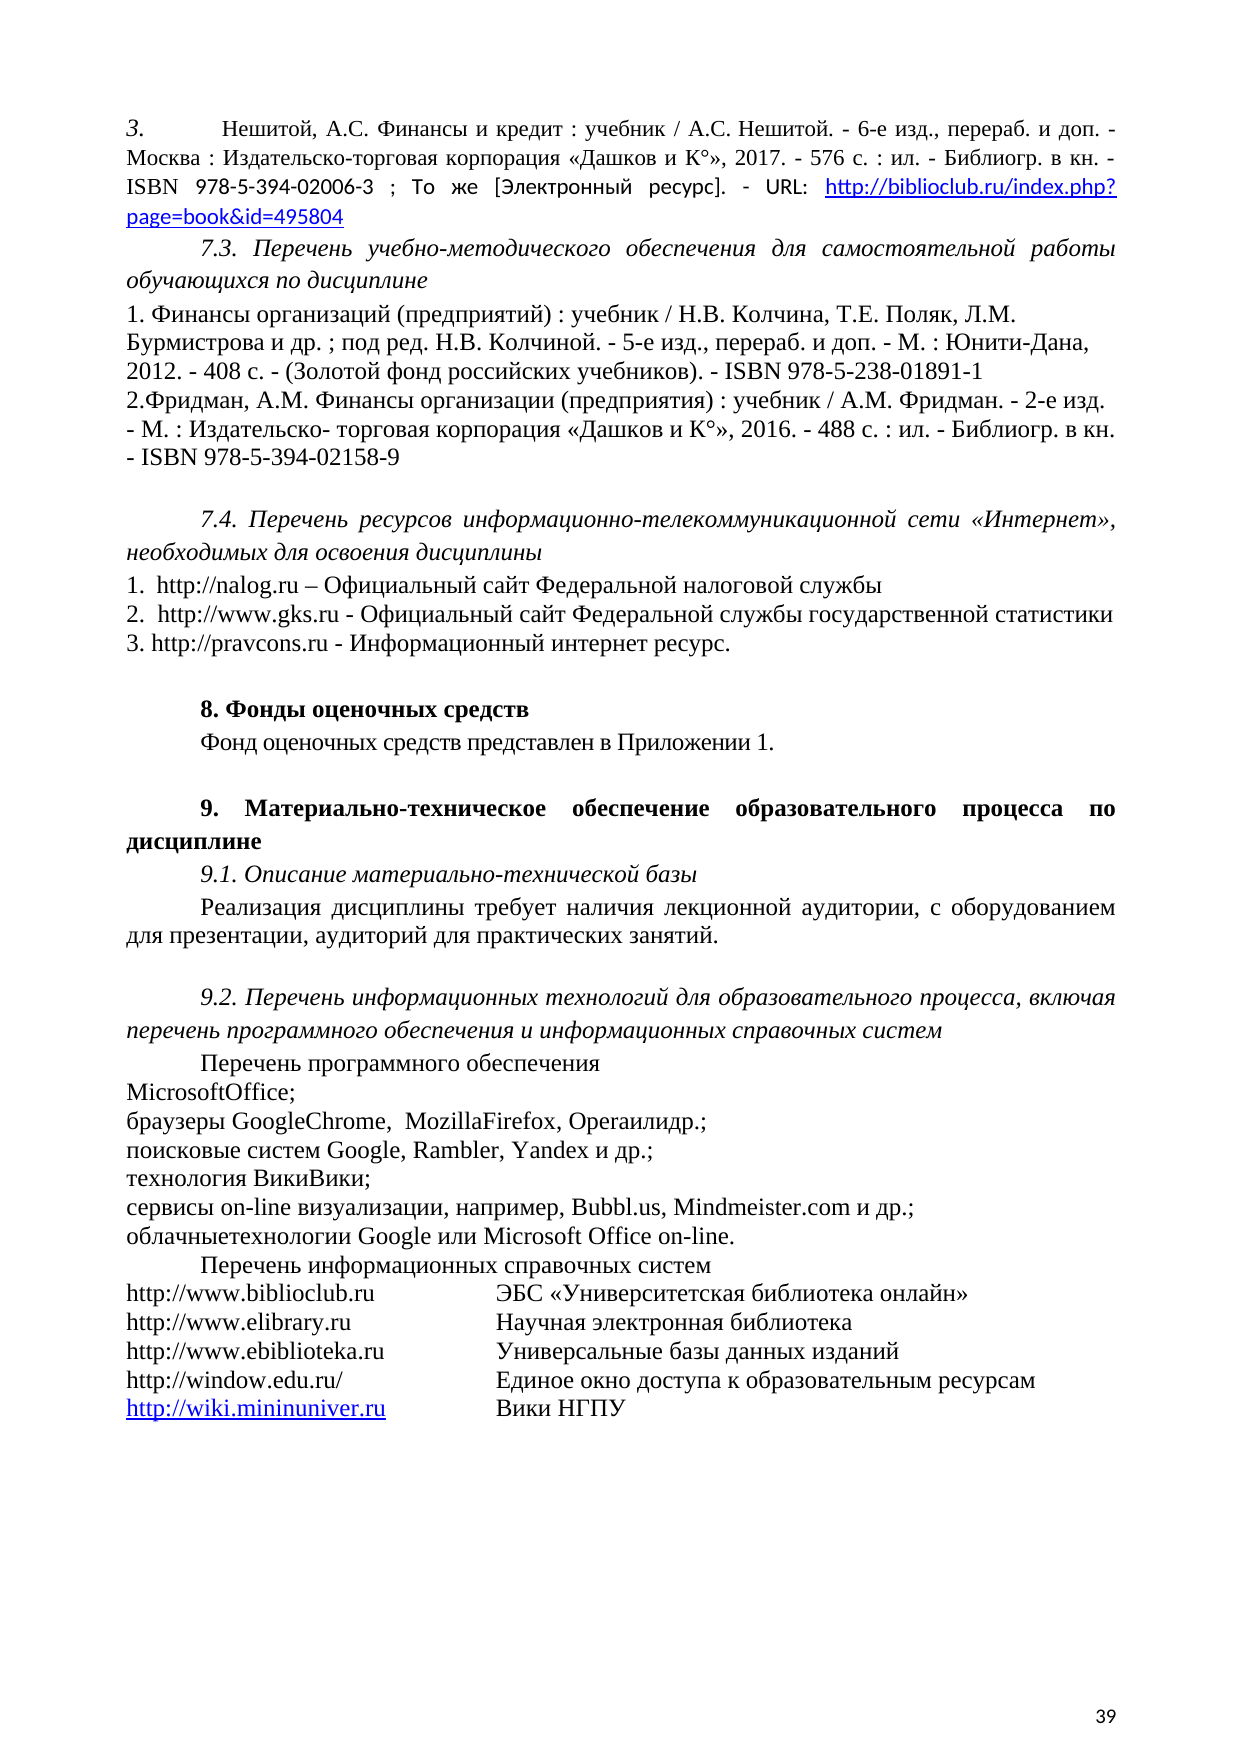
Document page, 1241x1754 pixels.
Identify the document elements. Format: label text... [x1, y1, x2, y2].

text технология ВикиВики; [126, 1163, 1116, 1192]
text Реализация дисциплины требует наличия лекционной аудитории, с оборудованием для презентации, аудиторий для практических занятий. [126, 892, 1116, 949]
text 9.2. Перечень информационных технологий для образовательного процесса, включая перечень программного обеспечения и информационных справочных систем [126, 982, 1116, 1044]
text 3. http://pravcons.ru - Информационный интернет ресурс. [126, 628, 1116, 656]
text 7.3. Перечень учебно-методического обеспечения для самостоятельной работы обучающихся по дисциплине [126, 233, 1116, 294]
text Перечень информационных справочных систем [126, 1250, 1116, 1278]
text Перечень программного обеспечения [126, 1048, 1116, 1077]
text облачныетехнологии Google или Microsoft Office on-line. [126, 1221, 1116, 1250]
text 9.1. Описание материально-технической базы [126, 859, 1116, 888]
text поисковые систем Google, Rambler, Yandex и др.; [126, 1135, 1116, 1163]
text http://wiki.mininuniver.ru Вики НГПУ [126, 1393, 1116, 1422]
list 1. Финансы организаций (предприятий) : учебник / Н.В. Колчина, Т.Е. Поляк, Л.М. Бурмистрова и др. ; под ред. Н.В. Колчиной. - 5-е изд., перераб. и доп. - М. : Юнити-Дана, 2012. - 408 с. - (Золотой фонд российских учебников). - ISBN 978-5-238-01891-1 [126, 299, 1116, 385]
text сервисы on-line визуализации, например, Bubbl.us, Mindmeister.com и др.; [126, 1192, 1116, 1221]
text 1. http://nalog.ru – Официальный сайт Федеральной налоговой службы [126, 570, 1116, 599]
text http://www.ebiblioteka.ru Универсальные базы данных изданий [126, 1336, 1116, 1365]
text 9. Материально-техническое обеспечение образовательного процесса по дисциплине [126, 793, 1116, 854]
text MicrosoftOffice; [126, 1077, 1116, 1106]
text браузеры GoogleChrome, MozillaFirefox, Operaилидр.; [126, 1106, 1116, 1135]
text 2. http://www.gks.ru - Официальный сайт Федеральной службы государственной статистики [126, 599, 1116, 628]
text http://www.biblioclub.ru ЭБС «Университетская библиотека онлайн» [126, 1278, 1116, 1307]
text http://www.elibrary.ru Научная электронная библиотека [126, 1307, 1116, 1336]
text 2.Фридман, А.М. Финансы организации (предприятия) : учебник / А.М. Фридман. - 2-е изд. - М. : Издательско- торговая корпорация «Дашков и К°», 2016. - 488 с. : ил. - Библиогр. в кн. - ISBN 978-5-394-02158-9 [126, 385, 1116, 471]
text Фонд оценочных средств представлен в Приложении 1. [126, 727, 1116, 756]
text 7.4. Перечень ресурсов информационно-телекоммуникационной сети «Интернет», необходимых для освоения дисциплины [126, 504, 1116, 566]
text 8. Фонды оценочных средств [126, 694, 1116, 722]
list Нешитой, А.С. Финансы и кредит : учебник / А.С. Нешитой. - 6-е изд., перераб. и доп. - Москва : Издательско-торговая корпорация «Дашков и К°», 2017. - 576 с. : ил. - Библиогр. в кн. - ISBN 978-5-394-02006-3 ; То же [Электронный ресурс]. - URL: http://biblioclub.ru/index.php?page=book&id=495804 [126, 113, 1116, 230]
text http://window.edu.ru/ Единое окно доступа к образовательным ресурсам [126, 1365, 1116, 1393]
